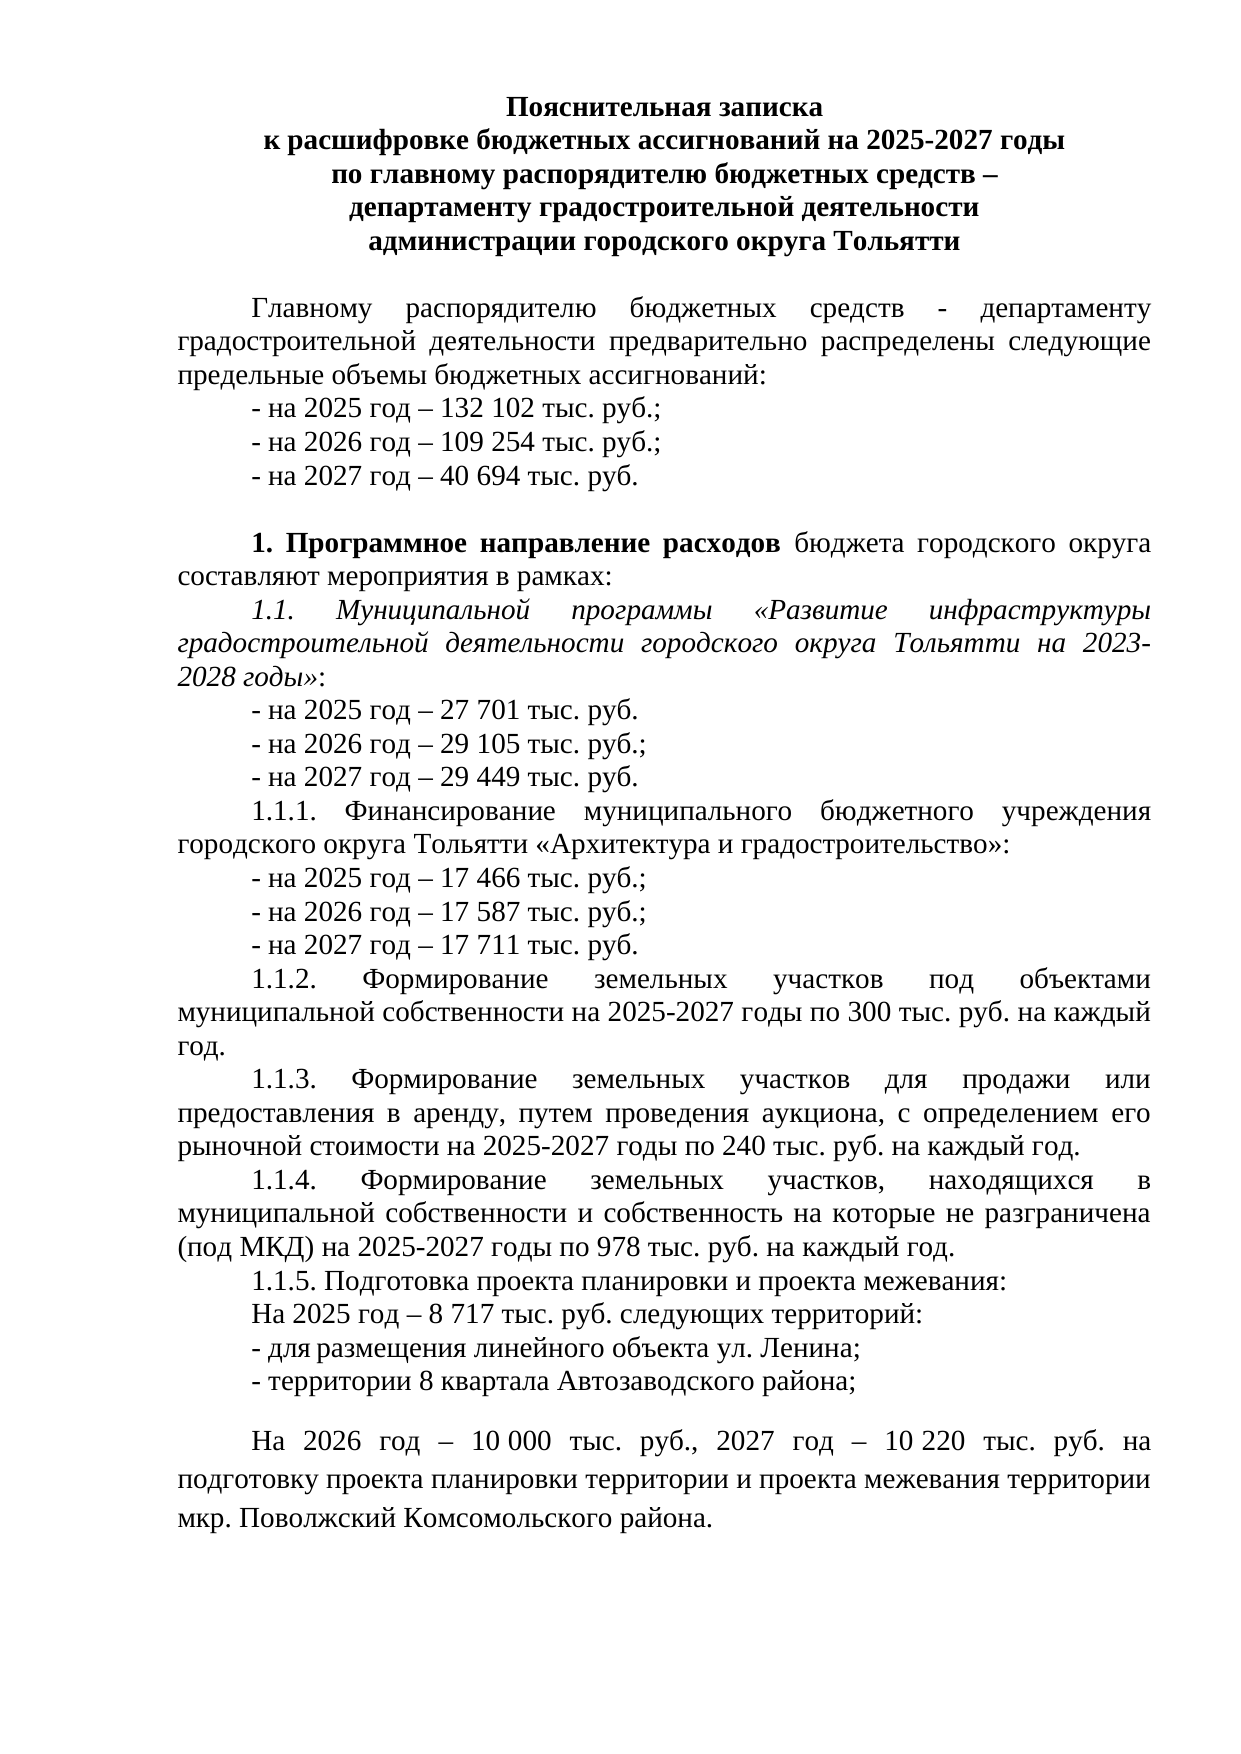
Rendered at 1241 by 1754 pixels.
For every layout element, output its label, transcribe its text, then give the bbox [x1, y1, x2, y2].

text 1. Программное направление расходов бюджета городского округа составляют мероприятия в рамках: [177, 525, 1152, 592]
text 1.1.4. Формирование земельных участков, находящихся в муниципальной собственности и собственность на которые не разграничена (под МКД) на 2025-2027 годы по 978 тыс. руб. на каждый год. [177, 1162, 1152, 1263]
text На 2025 год – 8 717 тыс. руб. следующих территорий: [177, 1296, 1152, 1330]
text 1.1.3. Формирование земельных участков для продажи или предоставления в аренду, путем проведения аукциона, с определением его рыночной стоимости на 2025-2027 годы по 240 тыс. руб. на каждый год. [177, 1061, 1152, 1162]
list 1.1.2. Формирование земельных участков под объектами муниципальной собственности на 2025-2027 годы по 300 тыс. руб. на каждый год. [177, 961, 1152, 1061]
text по главному распорядителю бюджетных средств – [177, 156, 1152, 189]
text - для размещения линейного объекта ул. Ленина; [177, 1330, 1152, 1363]
text 1.1. Муниципальной программы «Развитие инфраструктуры градостроительной деятельности городского округа Тольятти на 2023- 2028 годы»: [177, 592, 1152, 692]
text Главному распорядителю бюджетных средств - департаменту градостроительной деятельности предварительно распределены следующие предельные объемы бюджетных ассигнований: [177, 290, 1152, 391]
text - на 2027 год – 29 449 тыс. руб. [177, 759, 1152, 793]
list 1.1.1. Финансирование муниципального бюджетного учреждения городского округа Тольятти «Архитектура и градостроительство»: [177, 793, 1152, 860]
text к расшифровке бюджетных ассигнований на 2025-2027 годы [177, 122, 1152, 156]
text администрации городского округа Тольятти [177, 223, 1152, 256]
list - на 2025 год – 17 466 тыс. руб.; [177, 860, 1152, 894]
text - на 2027 год – 40 694 тыс. руб. [177, 458, 1152, 491]
text 1.1.5. Подготовка проекта планировки и проекта межевания: [177, 1263, 1152, 1296]
text На 2026 год – 10 000 тыс. руб., 2027 год – 10 220 тыс. руб. на подготовку проекта планировки территории и проекта межевания территории мкр. Поволжский Комсомольского района. [177, 1423, 1152, 1533]
list - на 2026 год – 17 587 тыс. руб.; [177, 894, 1152, 927]
text - на 2025 год – 132 102 тыс. руб.; [177, 391, 1152, 424]
list - на 2027 год – 17 711 тыс. руб. [177, 927, 1152, 961]
text - территории 8 квартала Автозаводского района; [177, 1363, 1152, 1397]
text - на 2026 год – 29 105 тыс. руб.; [177, 726, 1152, 759]
text - на 2026 год – 109 254 тыс. руб.; [177, 424, 1152, 458]
text департаменту градостроительной деятельности [177, 189, 1152, 223]
text - на 2025 год – 27 701 тыс. руб. [177, 692, 1152, 726]
text Пояснительная записка [177, 89, 1152, 122]
